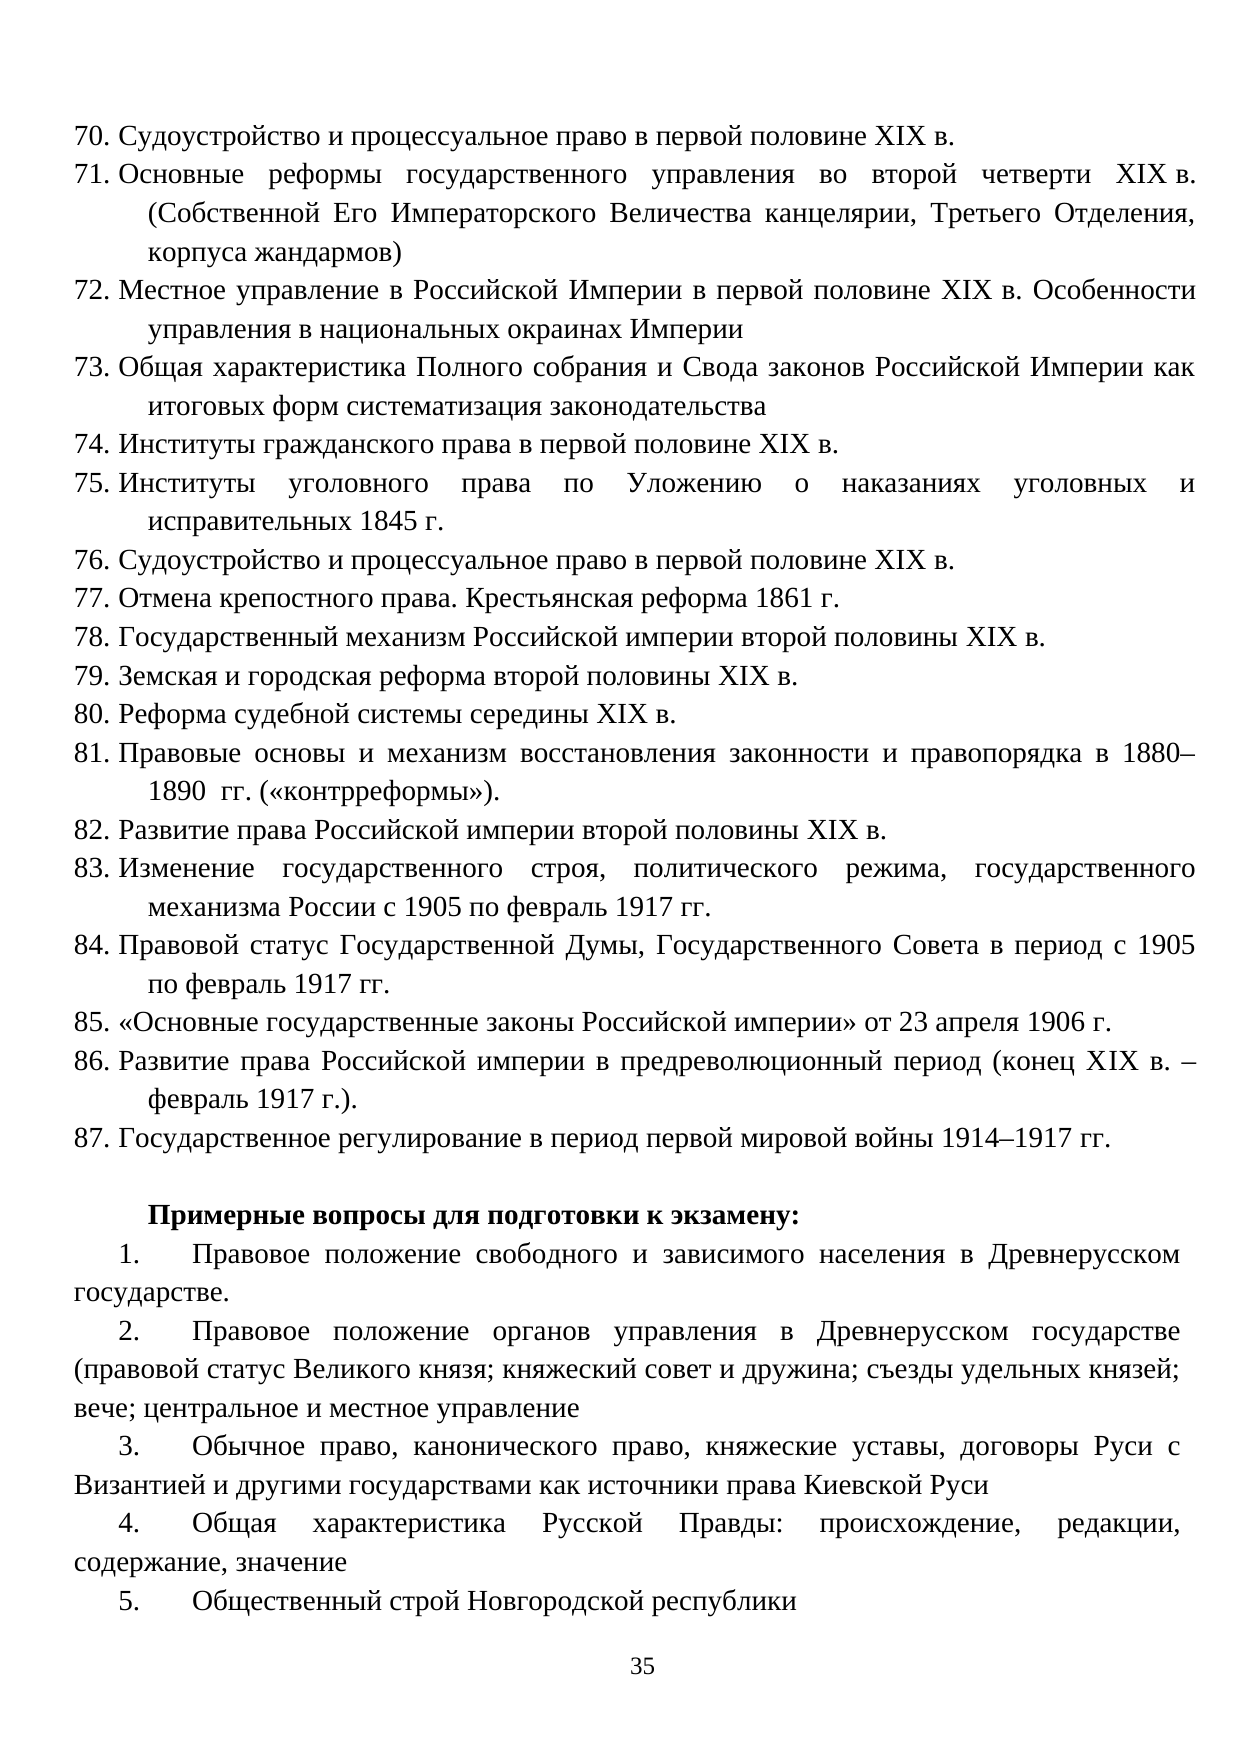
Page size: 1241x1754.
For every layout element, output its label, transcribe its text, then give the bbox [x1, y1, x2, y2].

list Правовое положение органов управления в Древнерусском государстве (правовой статус Великого князя; княжеский совет и дружина; съезды удельных князей; вече; центральное и местное управление [74, 1313, 1181, 1423]
list Правовой статус Государственной Думы, Государственного Совета в период с 1905 по февраль 1917 гг. [74, 927, 1196, 999]
list Общая характеристика Русской Правды: происхождение, редакции, содержание, значение [74, 1506, 1181, 1578]
list Реформа судебной системы середины XIX в. [74, 696, 1196, 730]
list Институты уголовного права по Уложению о наказаниях уголовных и исправительных 1845 г. [74, 465, 1196, 537]
list Земская и городская реформа второй половины XIX в. [74, 658, 1196, 691]
list Местное управление в Российской Империи в первой половине XIX в. Особенности управления в национальных окраинах Империи [74, 272, 1196, 344]
list Государственное регулирование в период первой мировой войны 1914–1917 гг. [74, 1120, 1196, 1154]
list Общественный строй Новгородской республики [74, 1583, 1181, 1616]
text Примерные вопросы для подготовки к экзамену: [118, 1197, 1167, 1231]
list Судоустройство и процессуальное право в первой половине XIX в. [74, 118, 1196, 152]
list «Основные государственные законы Российской империи» от 23 апреля 1906 г. [74, 1004, 1196, 1038]
list Изменение государственного строя, политического режима, государственного механизма России с 1905 по февраль 1917 гг. [74, 850, 1196, 922]
list Судоустройство и процессуальное право в первой половине XIX в. [74, 542, 1196, 576]
list Государственный механизм Российской империи второй половины XIX в. [74, 619, 1196, 653]
list Отмена крепостного права. Крестьянская реформа 1861 г. [74, 581, 1196, 614]
list Развитие права Российской империи в предреволюционный период (конец ХIХ в. – февраль .). [74, 1043, 1196, 1115]
list Институты гражданского права в первой половине XIX в. [74, 426, 1196, 460]
list Правовые основы и механизм восстановления законности и правопорядка в 1880–1890 гг. («контрреформы»). [74, 735, 1196, 807]
list Правовое положение свободного и зависимого населения в Древнерусском государстве. [74, 1236, 1181, 1308]
list Развитие права Российской империи второй половины XIX в. [74, 812, 1196, 845]
list Общая характеристика Полного собрания и Свода законов Российской Империи как итоговых форм систематизация законодательства [74, 349, 1196, 421]
list Обычное право, канонического право, княжеские уставы, договоры Руси с Византией и другими государствами как источники права Киевской Руси [74, 1428, 1181, 1501]
